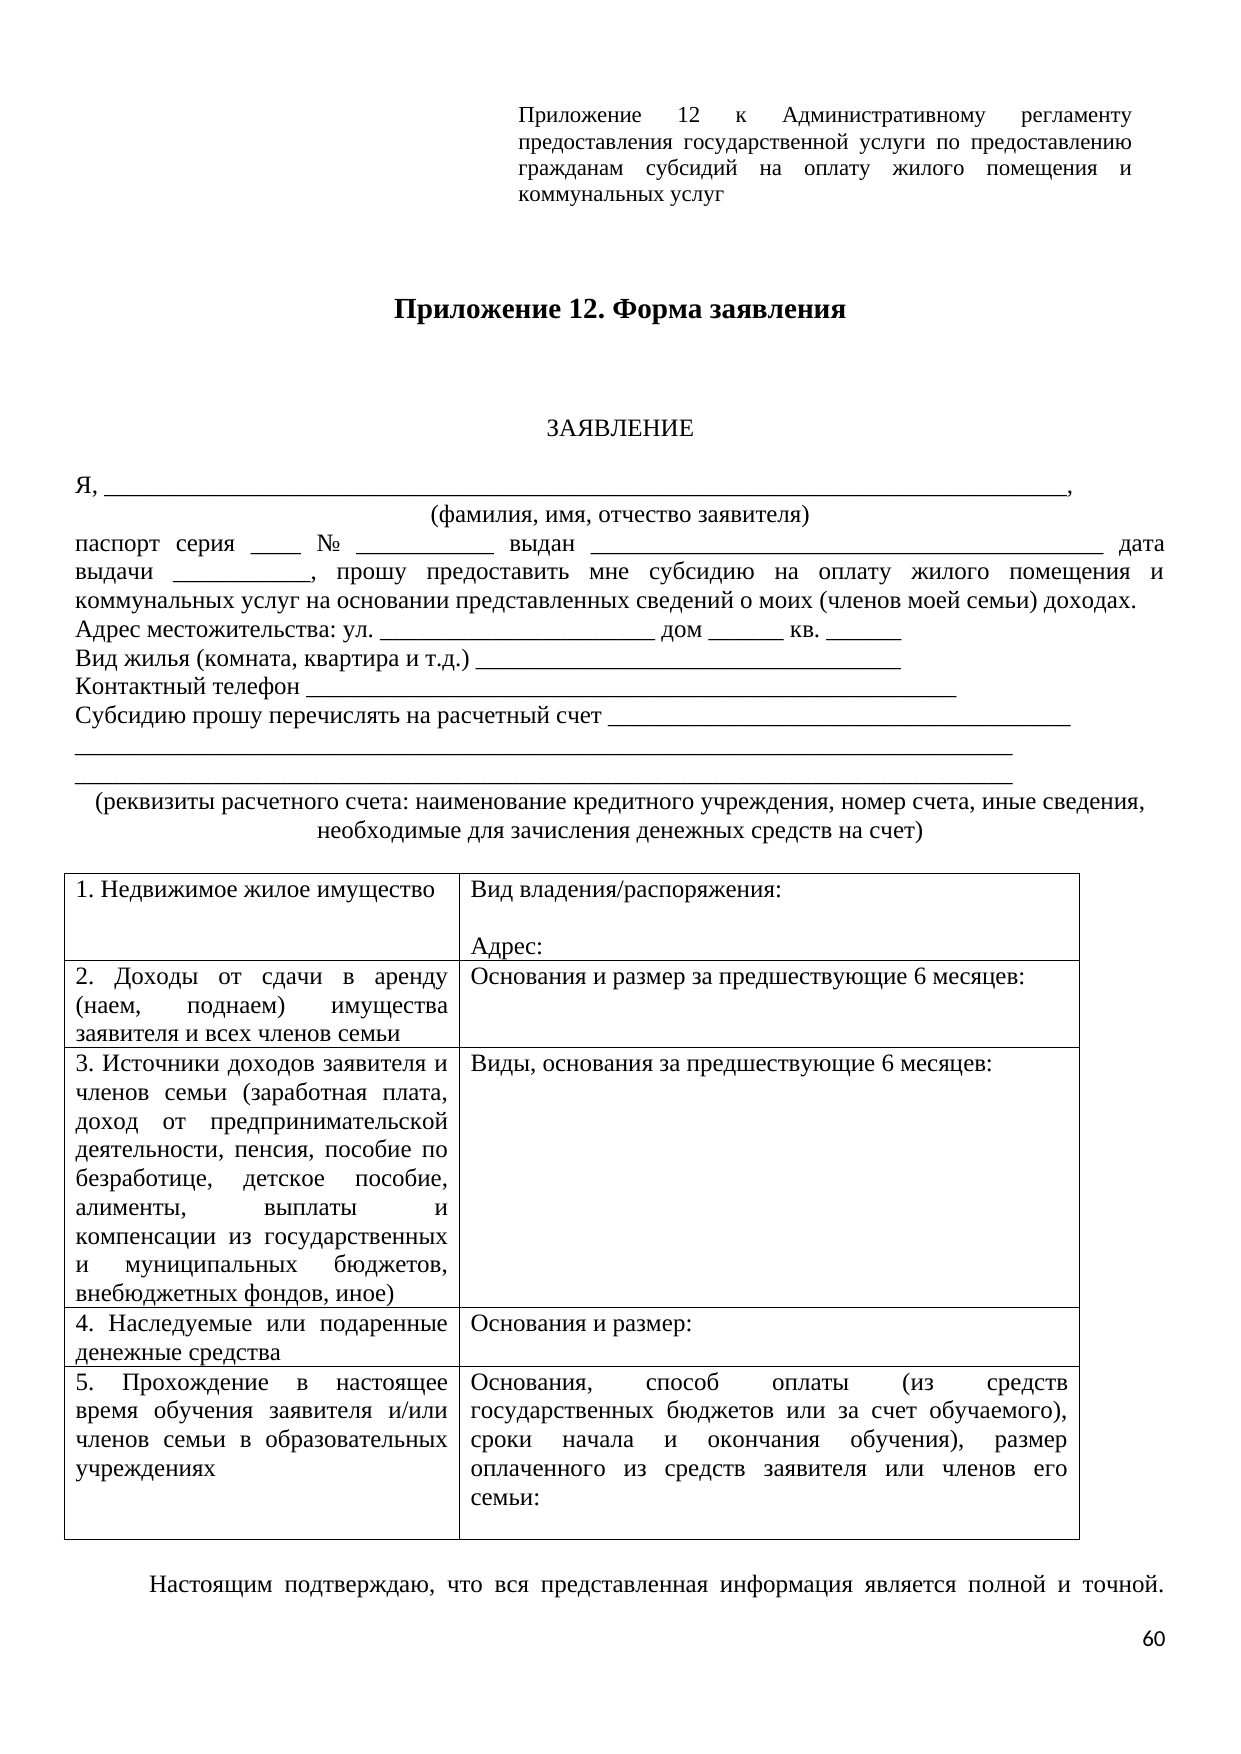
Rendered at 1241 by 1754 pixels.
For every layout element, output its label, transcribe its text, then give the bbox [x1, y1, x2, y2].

text (фамилия, имя, отчество заявителя) [75, 499, 1165, 528]
table_cell Основания и размер: [460, 1308, 1079, 1366]
table_header Вид владения/распоряжения: Адрес: [460, 874, 1079, 960]
text Приложение 12. Форма заявления [75, 291, 1165, 325]
text паспорт серия ____ № ___________ выдан _________________________________________ дата выдачи ___________, прошу предоставить мне субсидию на оплату жилого помещения и коммунальных услуг на основании представленных сведений о моих (членов моей семьи) доходах. [75, 528, 1165, 614]
text Я, _____________________________________________________________________________, [75, 470, 1165, 499]
list Приложение 12 к Административному регламенту предоставления государственной услуги по предоставлению гражданам субсидий на оплату жилого помещения и коммунальных услуг [518, 101, 1133, 207]
table_header 1. Недвижимое жилое имущество [65, 874, 459, 960]
table_cell 4. Наследуемые или подаренные денежные средства [65, 1308, 459, 1366]
table_cell 5. Прохождение в настоящее время обучения заявителя и/или членов семьи в образовательных учреждениях [65, 1367, 459, 1539]
text Адрес местожительства: ул. ______________________ дом ______ кв. ______ [75, 614, 1165, 643]
text (реквизиты расчетного счета: наименование кредитного учреждения, номер счета, иные сведения, необходимые для зачисления денежных средств на счет) [75, 786, 1165, 844]
text Вид жилья (комната, квартира и т.д.) __________________________________ [75, 643, 1165, 671]
table_cell 2. Доходы от сдачи в аренду (наем, поднаем) имущества заявителя и всех членов семьи [65, 961, 459, 1047]
table_cell Основания, способ оплаты (из средств государственных бюджетов или за счет обучаемого), сроки начала и окончания обучения), размер оплаченного из средств заявителя или членов его семьи: [460, 1367, 1079, 1539]
text ЗАЯВЛЕНИЕ [75, 413, 1165, 441]
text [75, 1569, 1165, 1598]
table_cell 3. Источники доходов заявителя и членов семьи (заработная плата, доход от предпринимательской деятельности, пенсия, пособие по безработице, детское пособие, алименты, выплаты и компенсации из государственных и муниципальных бюджетов, внебюджетных фондов, иное) [65, 1048, 459, 1307]
table_cell Основания и размер за предшествующие 6 месяцев: [460, 961, 1079, 1047]
text Субсидию прошу перечислять на расчетный счет _____________________________________ [75, 700, 1165, 729]
text Контактный телефон ____________________________________________________ [75, 671, 1165, 700]
text ___________________________________________________________________________ [75, 729, 1165, 758]
text ___________________________________________________________________________ [75, 758, 1165, 786]
table_cell Виды, основания за предшествующие 6 месяцев: [460, 1048, 1079, 1307]
